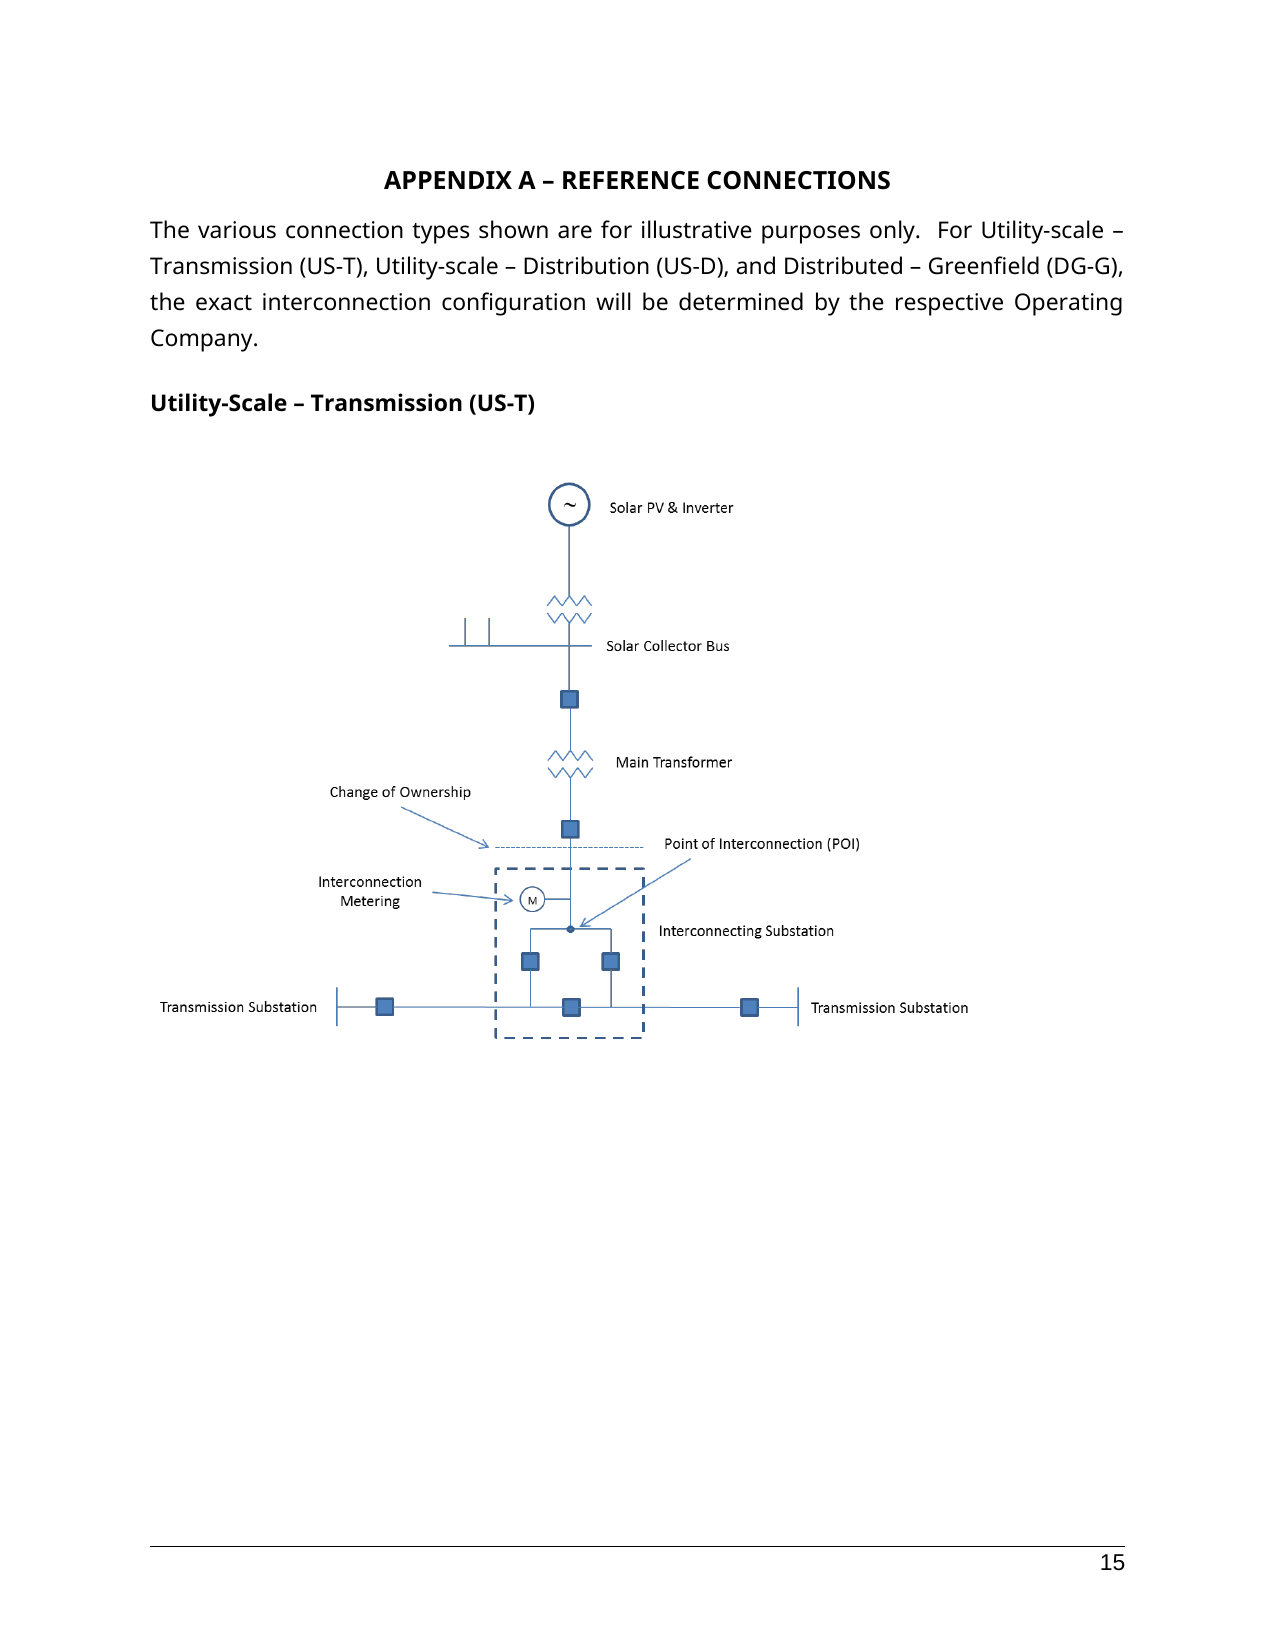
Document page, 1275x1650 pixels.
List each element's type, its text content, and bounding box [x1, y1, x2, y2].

picture [150, 479, 980, 1039]
text The various connection types shown are for illustrative purposes only. For Utility-scale – Transmission (US-T), Utility-scale – Distribution (US-D), and Distributed – Greenfield (DG-G), the exact interconnection configuration will be determined by the respective Operating Company. [150, 214, 1125, 353]
subtitle APPENDIX A – REFERENCE CONNECTIONS [150, 162, 1125, 197]
subtitle Utility-Scale – Transmission (US-T) [150, 387, 1125, 418]
